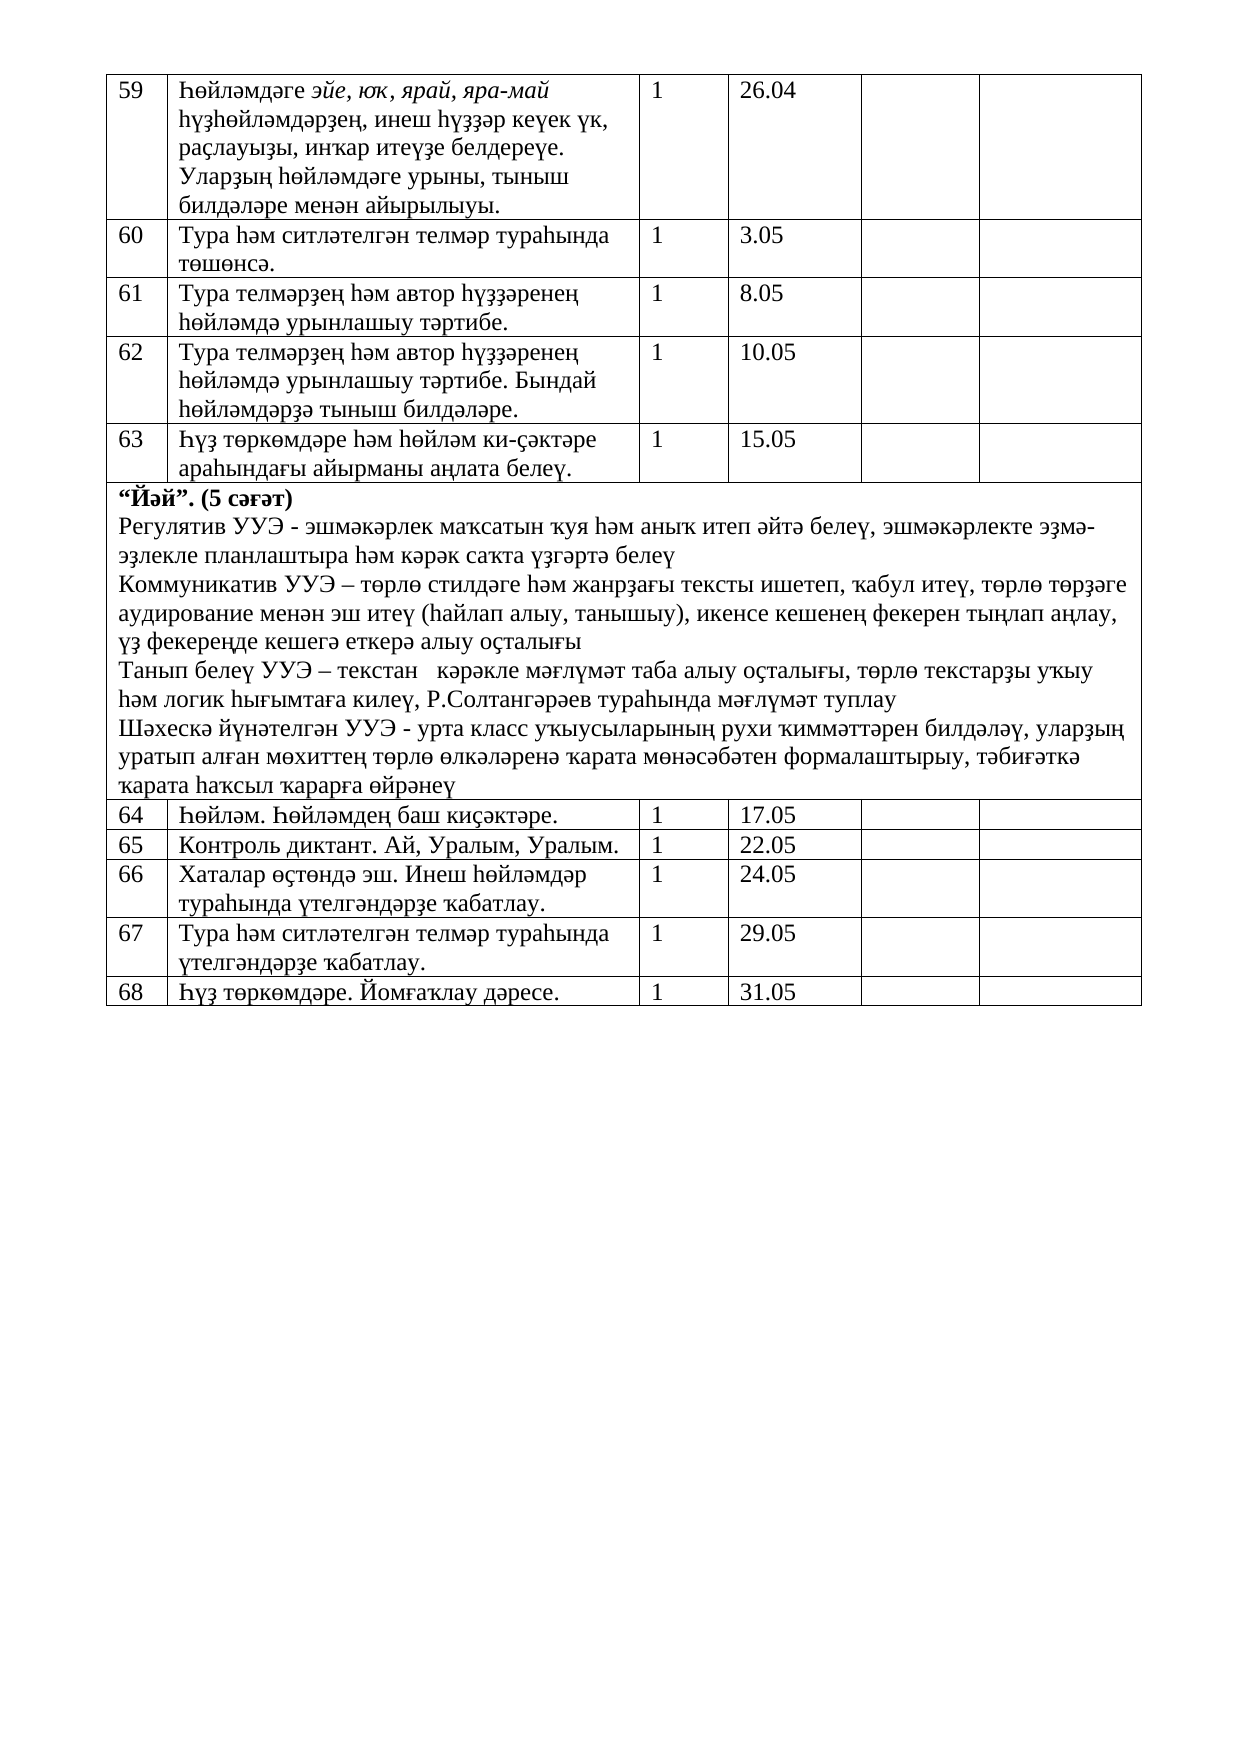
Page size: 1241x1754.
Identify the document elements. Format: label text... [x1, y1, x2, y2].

table_cell 65 [107, 830, 167, 858]
table_cell Тура һәм ситләтелгән телмәр тураһында үтелгәндәрҙе ҡабатлау. [168, 918, 639, 976]
table_cell [980, 278, 1141, 336]
table_cell 29.05 [729, 918, 861, 976]
table_cell Һөйләмдәге эйе, юҡ, ярай, яра-май һүҙһөйләмдәрҙең, инеш һүҙҙәр кеүек үк, раҫлауыҙы, инҡар итеүҙе белдереүе. Уларҙың һөйләмдәге урыны, тыныш билдәләре менән айырылыуы. [168, 75, 639, 219]
table_cell 1 [640, 977, 728, 1005]
table_cell Һүҙ төркөмдәре. Йомғаҡлау дәресе. [168, 977, 639, 1005]
table_cell 1 [640, 800, 728, 829]
table_cell 1 [640, 424, 728, 482]
table_cell 1 [640, 278, 728, 336]
table_cell 1 [640, 860, 728, 917]
table_cell [980, 800, 1141, 829]
table_cell 3.05 [729, 220, 861, 277]
table_cell 61 [107, 278, 167, 336]
table_cell [980, 75, 1141, 219]
table_cell 26.04 [729, 75, 861, 219]
table_cell [862, 860, 979, 917]
table_cell 1 [640, 75, 728, 219]
table_cell [980, 918, 1141, 976]
table_cell 66 [107, 860, 167, 917]
table_cell 1 [640, 337, 728, 423]
table_cell [862, 830, 979, 858]
table_cell Хаталар өҫтөндә эш. Инеш һөйләмдәр тураһында үтелгәндәрҙе ҡабатлау. [168, 860, 639, 917]
table_cell [862, 918, 979, 976]
table_cell 64 [107, 800, 167, 829]
table_cell [862, 424, 979, 482]
table_cell [862, 220, 979, 277]
table_cell 62 [107, 337, 167, 423]
table_cell 22.05 [729, 830, 861, 858]
table_cell [980, 424, 1141, 482]
table_cell 17.05 [729, 800, 861, 829]
table_cell [980, 977, 1141, 1005]
table_cell [980, 860, 1141, 917]
table_cell 31.05 [729, 977, 861, 1005]
table_cell “Йәй”. (5 сәғәт) Регулятив УУЭ - эшмәкәрлек маҡсатын ҡуя һәм аныҡ итеп әйтә белеү, эшмәкәрлекте эҙмә-эҙлекле планлаштыра һәм кәрәк саҡта үҙгәртә белеү Коммуникатив УУЭ – төрлө стилдәге һәм жанрҙағы тексты ишетеп, ҡабул итеү, төрлө төрҙәге аудирование менән эш итеү (һайлап алыу, танышыу), икенсе кешенең фекерен тыңлап аңлау, үҙ фекереңде кешегә еткерә алыу оҫталығы Танып белеү УУЭ – текстан кәрәкле мәғлүмәт таба алыу оҫталығы, төрлө текстарҙы уҡыу һәм логик һығымтаға килеү, Р.Солтангәрәев тураһында мәғлүмәт туплау Шәхескә йүнәтелгән УУЭ - урта класс уҡыусыларының рухи ҡиммәттәрен билдәләү, уларҙың уратып алған мөхиттең төрлө өлкәләренә ҡарата мөнәсәбәтен формалаштырыу, тәбиғәткә ҡарата һаҡсыл ҡарарға өйрәнеү [107, 483, 1141, 799]
table_cell 10.05 [729, 337, 861, 423]
table_cell 60 [107, 220, 167, 277]
table_cell 59 [107, 75, 167, 219]
table_cell [980, 220, 1141, 277]
table_cell Һүҙ төркөмдәре һәм һөйләм ки-ҫәктәре араһындағы айырманы аңлата белеү. [168, 424, 639, 482]
table_cell Контроль диктант. Ай, Уралым, Уралым. [168, 830, 639, 858]
table_cell [862, 337, 979, 423]
table_cell [980, 830, 1141, 858]
table_cell 15.05 [729, 424, 861, 482]
table_cell [980, 337, 1141, 423]
table_cell [862, 278, 979, 336]
table_cell [862, 800, 979, 829]
table_cell 1 [640, 918, 728, 976]
table_cell Тура телмәрҙең һәм автор һүҙҙәренең һөйләмдә урынлашыу тәртибе. Бындай һөйләмдәрҙә тыныш билдәләре. [168, 337, 639, 423]
table_cell Тура һәм ситләтелгән телмәр тураһында төшөнсә. [168, 220, 639, 277]
table_cell 68 [107, 977, 167, 1005]
table_cell [862, 977, 979, 1005]
table_cell Тура телмәрҙең һәм автор һүҙҙәренең һөйләмдә урынлашыу тәртибе. [168, 278, 639, 336]
table_cell [862, 75, 979, 219]
table_cell 63 [107, 424, 167, 482]
table_cell 67 [107, 918, 167, 976]
table_cell 8.05 [729, 278, 861, 336]
table_cell 24.05 [729, 860, 861, 917]
table_cell 1 [640, 220, 728, 277]
table_cell 1 [640, 830, 728, 858]
table_cell Һөйләм. Һөйләмдең баш киҫәктәре. [168, 800, 639, 829]
